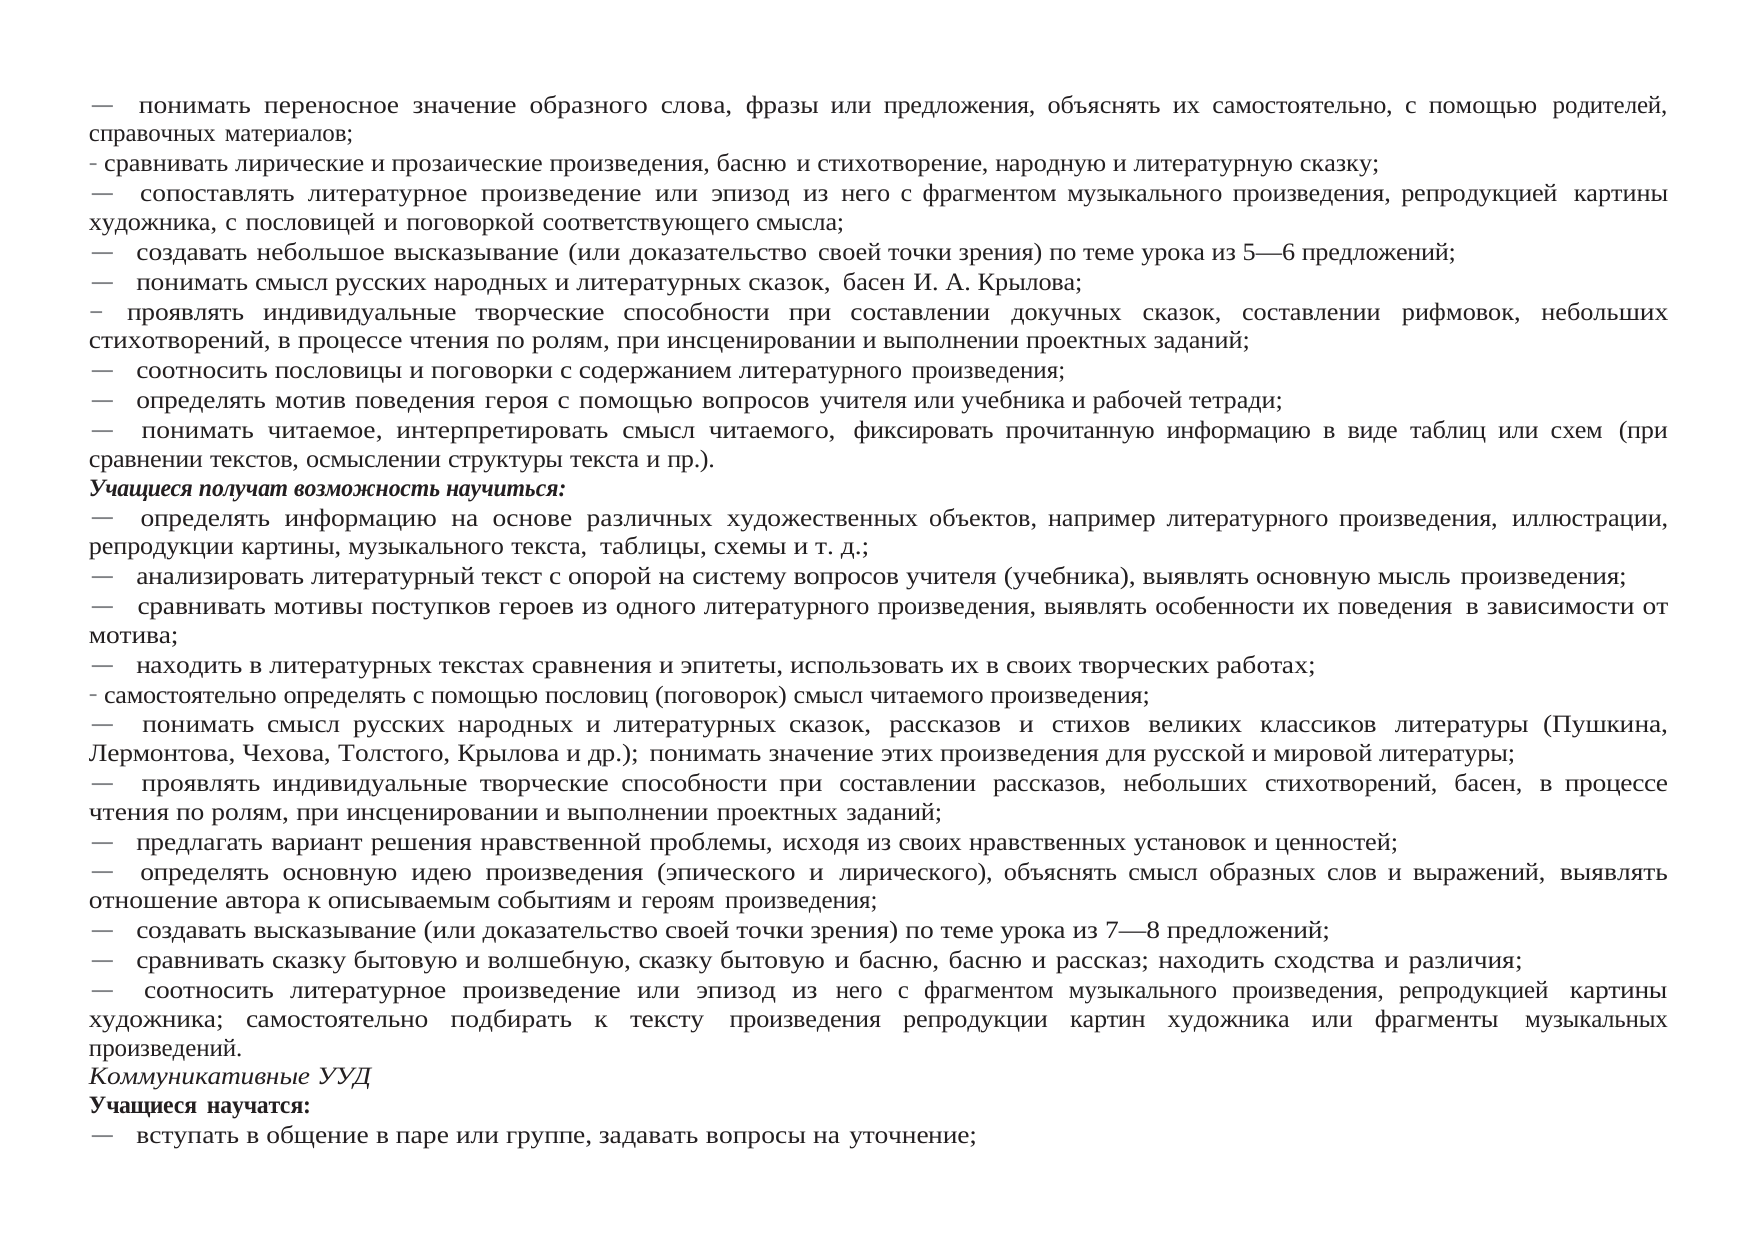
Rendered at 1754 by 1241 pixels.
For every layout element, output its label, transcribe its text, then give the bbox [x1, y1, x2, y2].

text - сравнивать лирические и прозаические произведения, басню и стихотворение, народную и литературную сказку; [89, 147, 1668, 177]
text - определять информацию на основе различных художественных объектов, например литературного произведения, иллюстрации, репродукции картины, музыкального текста, таблицы, схемы и т. д.; [89, 501, 1668, 560]
text - предлагать вариант решения нравственной проблемы, исходя из своих нравственных установок и ценностей; [89, 826, 1668, 856]
subtitle Учащиеся получат возможность научиться: [89, 473, 1668, 501]
text - соотносить пословицы и поговорки с содержанием литературного произведения; [89, 354, 1668, 384]
text - определять мотив поведения героя с помощью вопросов учителя или учебника и рабочей тетради; [89, 384, 1668, 414]
text - сопоставлять литературное произведение или эпизод из него с фрагментом музыкального произведения, репродукцией картины художника, с пословицей и поговоркой соответствующего смысла; [89, 177, 1668, 236]
text - вступать в общение в паре или группе, задавать вопросы на уточнение; [89, 1119, 1668, 1149]
text - проявлять индивидуальные творческие способности при составлении докучных сказок, составлении рифмовок, небольших стихотворений, в процессе чтения по ролям, при инсценировании и выполнении проектных заданий; [89, 296, 1668, 354]
text - создавать высказывание (или доказательство своей точки зрения) по теме урока из 7—8 предложений; [89, 914, 1668, 944]
text - понимать переносное значение образного слова, фразы или предложения, объяснять их самостоятельно, с помощью родителей, справочных материалов; [89, 89, 1668, 147]
text - анализировать литературный текст с опорой на систему вопросов учителя (учебника), выявлять основную мысль произведения; [89, 560, 1668, 590]
text Коммуникативные УУД [89, 1061, 1668, 1090]
text - сравнивать сказку бытовую и волшебную, сказку бытовую и басню, басню и рассказ; находить сходства и различия; [89, 944, 1668, 974]
text - определять основную идею произведения (эпического и лирического), объяснять смысл образных слов и выражений, выявлять отношение автора к описываемым событиям и героям произведения; [89, 856, 1668, 914]
text - понимать читаемое, интерпретировать смысл читаемого, фиксировать прочитанную информацию в виде таблиц или схем (при сравнении текстов, осмыслении структуры текста и пр.). [89, 414, 1668, 473]
text - понимать смысл русских народных и литературных сказок, рассказов и стихов великих классиков литературы (Пушкина, Лермонтова, Чехова, Толстого, Крылова и др.); понимать значение этих произведения для русской и мировой литературы; [89, 708, 1668, 767]
subtitle Учащиеся научатся: [89, 1090, 1668, 1119]
text - самостоятельно определять с помощью пословиц (поговорок) смысл читаемого произведения; [89, 678, 1668, 708]
text - проявлять индивидуальные творческие способности при составлении рассказов, небольших стихотворений, басен, в процессе чтения по ролям, при инсценировании и выполнении проектных заданий; [89, 767, 1668, 826]
text - понимать смысл русских народных и литературных сказок, басен И. А. Крылова; [89, 266, 1668, 296]
text - сравнивать мотивы поступков героев из одного литературного произведения, выявлять особенности их поведения в зависимости от мотива; [89, 590, 1668, 649]
text - соотносить литературное произведение или эпизод из него с фрагментом музыкального произведения, репродукцией картины художника; самостоятельно подбирать к тексту произведения репродукции картин художника или фрагменты музыкальных произведений. [89, 974, 1668, 1061]
text - создавать небольшое высказывание (или доказательство своей точки зрения) по теме урока из 5—6 предложений; [89, 236, 1668, 266]
text - находить в литературных текстах сравнения и эпитеты, использовать их в своих творческих работах; [89, 649, 1668, 678]
